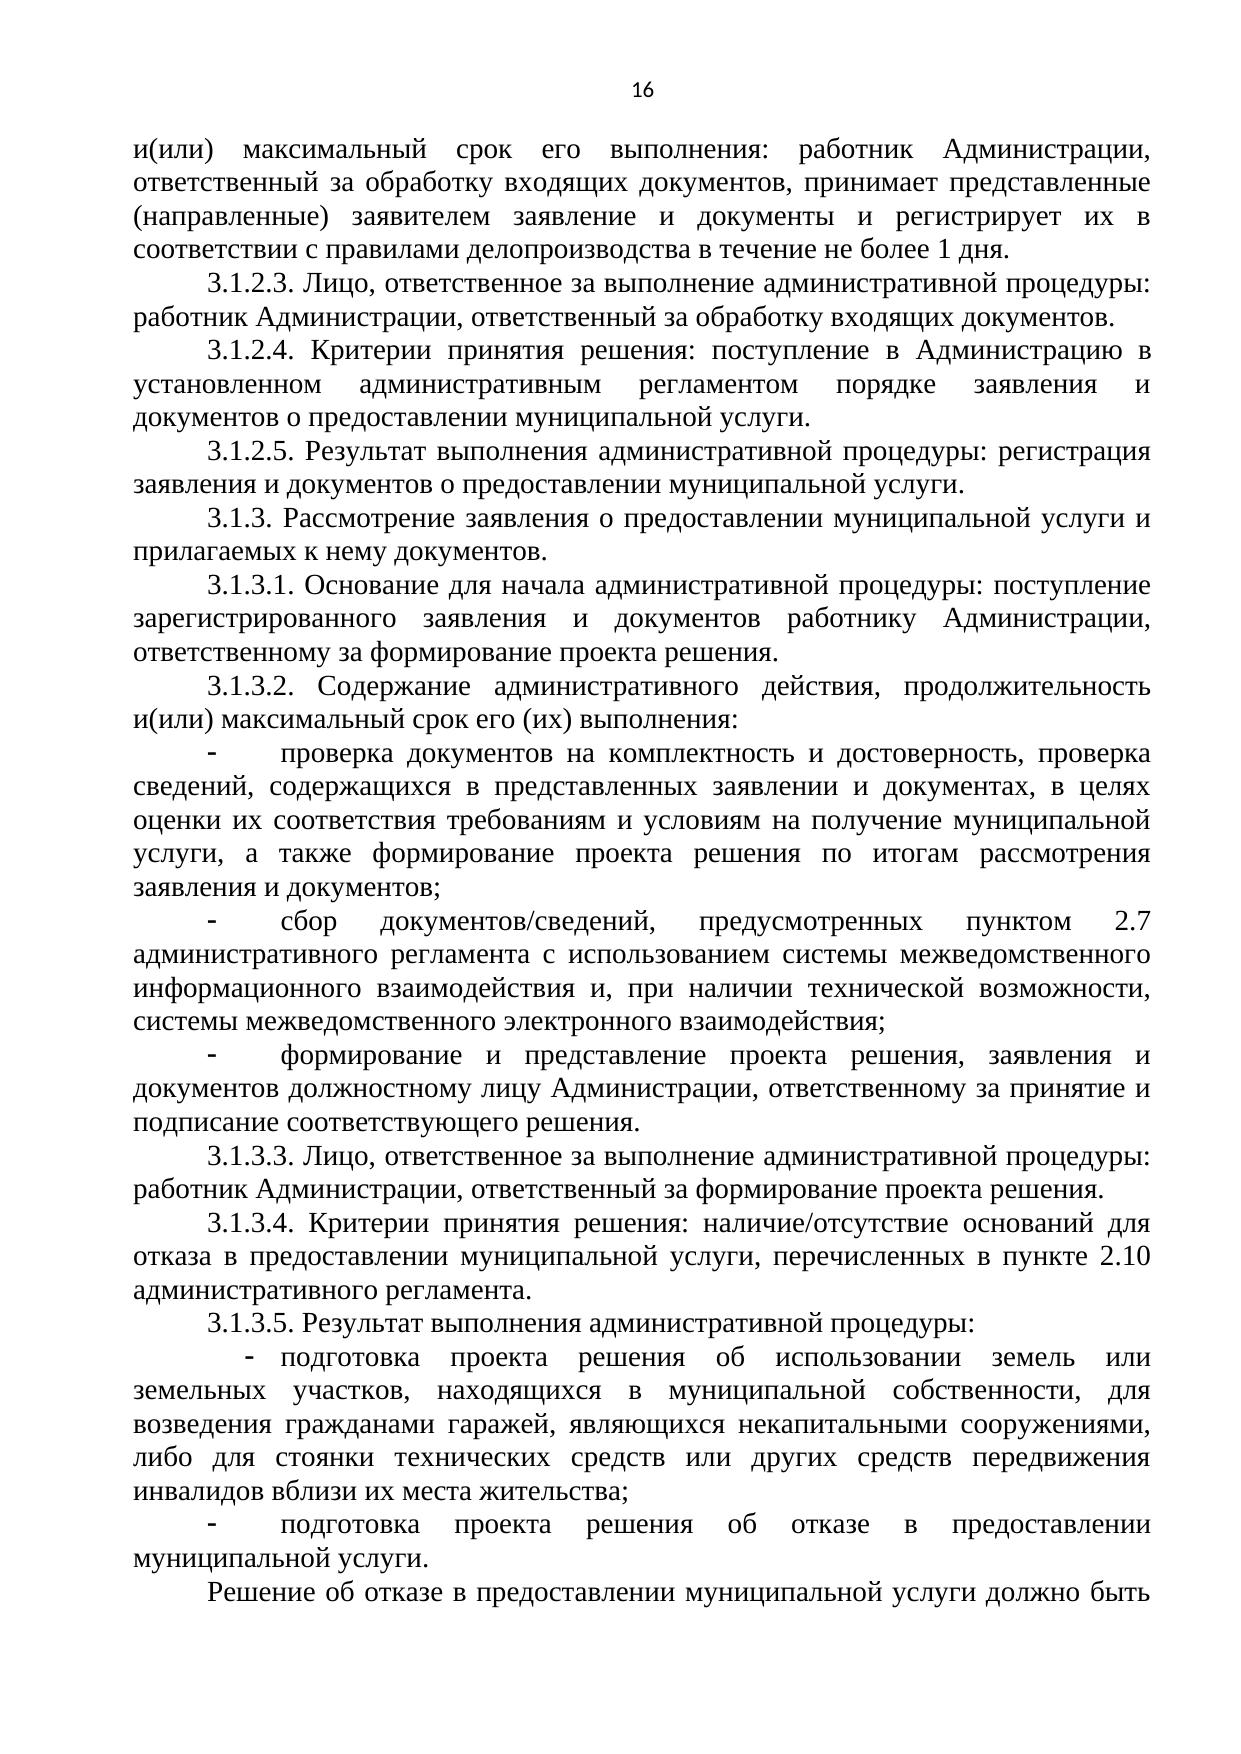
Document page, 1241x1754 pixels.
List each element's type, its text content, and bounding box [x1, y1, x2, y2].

text 3.1.3.4. Критерии принятия решения: наличие/отсутствие оснований для отказа в предоставлении муниципальной услуги, перечисленных в пункте 2.10 административного регламента. [133, 1205, 1152, 1305]
text 3.1.2.5. Результат выполнения административной процедуры: регистрация заявления и документов о предоставлении муниципальной услуги. [133, 433, 1152, 500]
list подготовка проекта решения об использовании земель или земельных участков, находящихся в муниципальной собственности, для возведения гражданами гаражей, являющихся некапитальными сооружениями, либо для стоянки технических средств или других средств передвижения инвалидов вблизи их места жительства; [133, 1339, 1152, 1507]
text 3.1.3.3. Лицо, ответственное за выполнение административной процедуры: работник Администрации, ответственный за формирование проекта решения. [133, 1138, 1152, 1205]
text 3.1.2.3. Лицо, ответственное за выполнение административной процедуры: работник Администрации, ответственный за обработку входящих документов. [133, 265, 1152, 332]
text 3.1.3.5. Результат выполнения административной процедуры: [133, 1305, 1152, 1339]
text 3.1.3.1. Основание для начала административной процедуры: поступление зарегистрированного заявления и документов работнику Администрации, ответственному за формирование проекта решения. [133, 567, 1152, 668]
list сбор документов/сведений, предусмотренных пунктом 2.7 административного регламента с использованием системы межведомственного информационного взаимодействия и, при наличии технической возможности, системы межведомственного электронного взаимодействия; [133, 903, 1152, 1037]
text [133, 1574, 1152, 1607]
list проверка документов на комплектность и достоверность, проверка сведений, содержащихся в представленных заявлении и документах, в целях оценки их соответствия требованиям и условиям на получение муниципальной услуги, а также формирование проекта решения по итогам рассмотрения заявления и документов; [133, 735, 1152, 903]
text 3.1.3. Рассмотрение заявления о предоставлении муниципальной услуги и прилагаемых к нему документов. [133, 500, 1152, 567]
text 3.1.2.4. Критерии принятия решения: поступление в Администрацию в установленном административным регламентом порядке заявления и документов о предоставлении муниципальной услуги. [133, 332, 1152, 433]
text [133, 131, 1152, 265]
text 3.1.3.2. Содержание административного действия, продолжительность и(или) максимальный срок его (их) выполнения: [133, 668, 1152, 735]
list подготовка проекта решения об отказе в предоставлении муниципальной услуги. [133, 1507, 1152, 1574]
list формирование и представление проекта решения, заявления и документов должностному лицу Администрации, ответственному за принятие и подписание соответствующего решения. [133, 1037, 1152, 1138]
